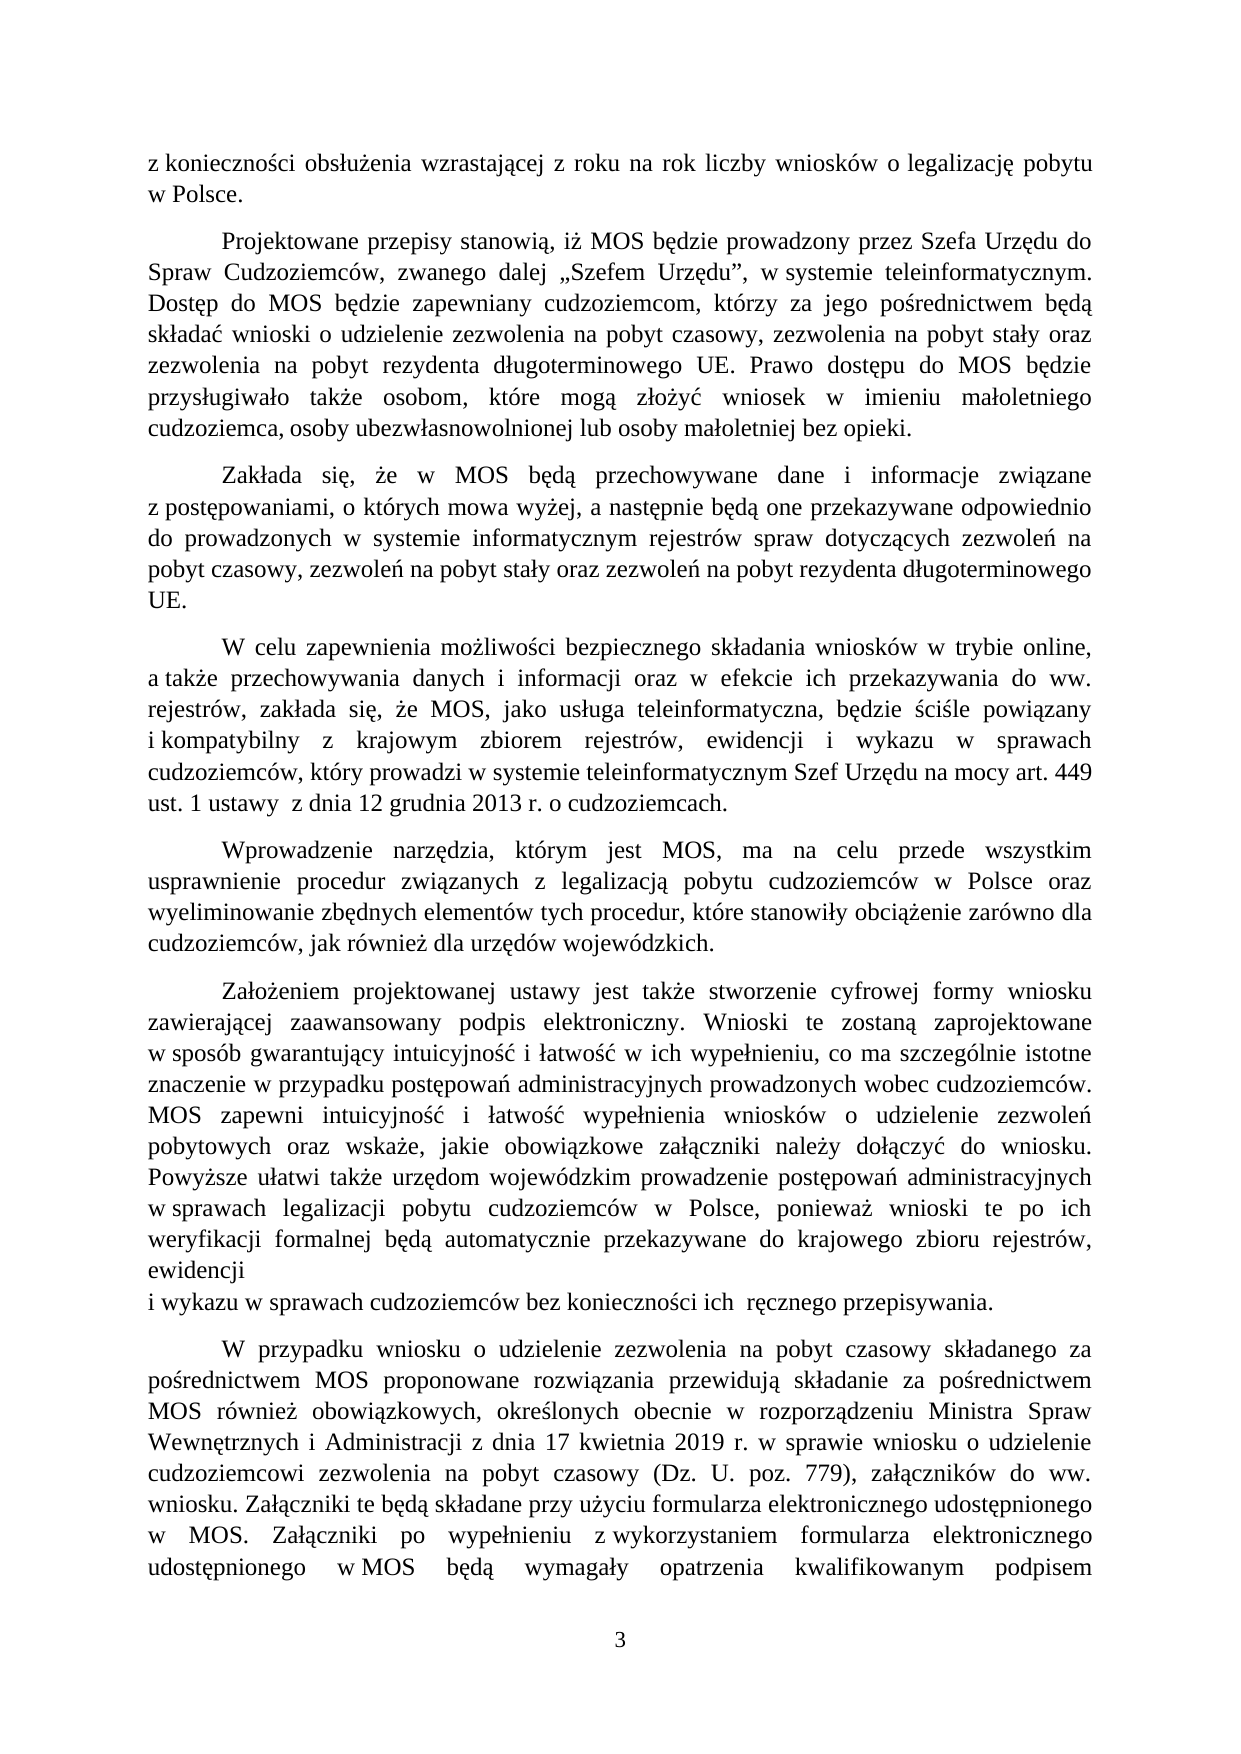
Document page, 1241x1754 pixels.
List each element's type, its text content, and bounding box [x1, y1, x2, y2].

text W celu zapewnienia możliwości bezpiecznego składania wniosków w trybie online, a także przechowywania danych i informacji oraz w efekcie ich przekazywania do ww. rejestrów, zakłada się, że MOS, jako usługa teleinformatyczna, będzie ściśle powiązany i kompatybilny z krajowym zbiorem rejestrów, ewidencji i wykazu w sprawach cudzoziemców, który prowadzi w systemie teleinformatycznym Szef Urzędu na mocy art. 449 ust. 1 ustawy z dnia 12 grudnia 2013 r. o cudzoziemcach. [148, 632, 1093, 816]
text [148, 1334, 1093, 1580]
text Założeniem projektowanej ustawy jest także stworzenie cyfrowej formy wniosku zawierającej zaawansowany podpis elektroniczny. Wnioski te zostaną zaprojektowane w sposób gwarantujący intuicyjność i łatwość w ich wypełnieniu, co ma szczególnie istotne znaczenie w przypadku postępowań administracyjnych prowadzonych wobec cudzoziemców. MOS zapewni intuicyjność i łatwość wypełnienia wniosków o udzielenie zezwoleń pobytowych oraz wskaże, jakie obowiązkowe załączniki należy dołączyć do wniosku. Powyższe ułatwi także urzędom wojewódzkim prowadzenie postępowań administracyjnych w sprawach legalizacji pobytu cudzoziemców w Polsce, ponieważ wnioski te po ich weryfikacji formalnej będą automatycznie przekazywane do krajowego zbioru rejestrów, ewidencji i wykazu w sprawach cudzoziemców bez konieczności ich ręcznego przepisywania. [148, 976, 1093, 1315]
text Wprowadzenie narzędzia, którym jest MOS, ma na celu przede wszystkim usprawnienie procedur związanych z legalizacją pobytu cudzoziemców w Polsce oraz wyeliminowanie zbędnych elementów tych procedur, które stanowiły obciążenie zarówno dla cudzoziemców, jak również dla urzędów wojewódzkich. [148, 835, 1093, 957]
text Zakłada się, że w MOS będą przechowywane dane i informacje związane z postępowaniami, o których mowa wyżej, a następnie będą one przekazywane odpowiednio do prowadzonych w systemie informatycznym rejestrów spraw dotyczących zezwoleń na pobyt czasowy, zezwoleń na pobyt stały oraz zezwoleń na pobyt rezydenta długoterminowego UE. [148, 461, 1093, 613]
text Projektowane przepisy stanowią, iż MOS będzie prowadzony przez Szefa Urzędu do Spraw Cudzoziemców, zwanego dalej „Szefem Urzędu”, w systemie teleinformatycznym. Dostęp do MOS będzie zapewniany cudzoziemcom, którzy za jego pośrednictwem będą składać wnioski o udzielenie zezwolenia na pobyt czasowy, zezwolenia na pobyt stały oraz zezwolenia na pobyt rezydenta długoterminowego UE. Prawo dostępu do MOS będzie przysługiwało także osobom, które mogą złożyć wniosek w imieniu małoletniego cudzoziemca, osoby ubezwłasnowolnionej lub osoby małoletniej bez opieki. [148, 226, 1093, 442]
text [148, 148, 1093, 207]
